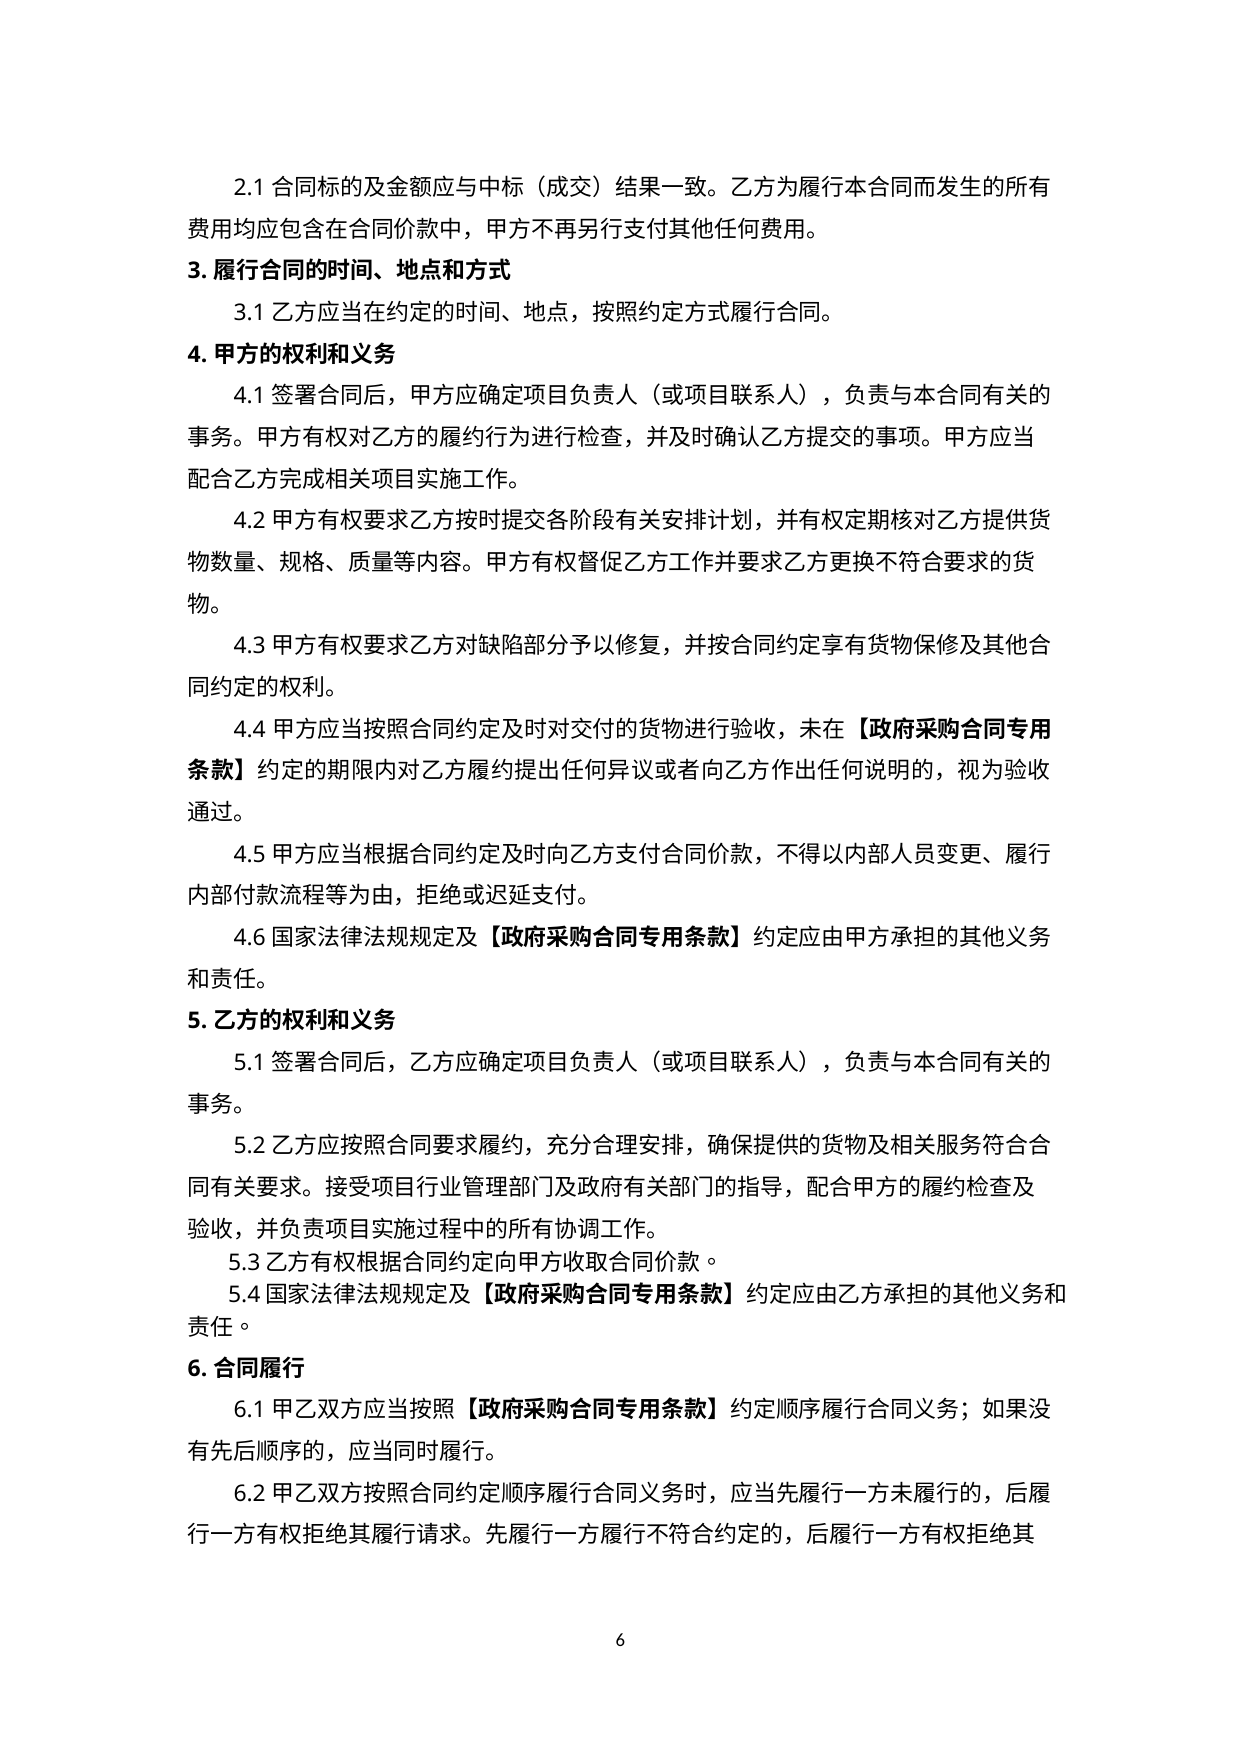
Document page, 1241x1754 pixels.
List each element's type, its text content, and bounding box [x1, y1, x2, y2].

text 4.4 甲方应当按照合同约定及时对交付的货物进行验收，未在【政府采购合同专用条款】约定的期限内对乙方履约提出任何异议或者向乙方作出任何说明的，视为验收通过。 [187, 704, 1053, 829]
text 3.1 乙方应当在约定的时间、地点，按照约定方式履行合同。 [187, 287, 1053, 329]
text 5.2 乙方应按照合同要求履约，充分合理安排，确保提供的货物及相关服务符合合同有关要求。接受项目行业管理部门及政府有关部门的指导，配合甲方的履约检查及验收，并负责项目实施过程中的所有协调工作。 [187, 1120, 1053, 1245]
list 合同履行 [187, 1343, 1053, 1384]
text 4.3 甲方有权要求乙方对缺陷部分予以修复，并按合同约定享有货物保修及其他合同约定的权利。 [187, 620, 1053, 704]
text 5. 乙方的权利和义务 [187, 995, 1053, 1037]
text 4.5 甲方应当根据合同约定及时向乙方支付合同价款，不得以内部人员变更、履行内部付款流程等为由，拒绝或迟延支付。 [187, 829, 1053, 912]
text 5.4国家法律法规规定及【政府采购合同专用条款】约定应由乙方承担的其他义务和责任。 [187, 1278, 1067, 1343]
text 2.1 合同标的及金额应与中标（成交）结果一致。乙方为履行本合同而发生的所有费用均应包含在合同价款中，甲方不再另行支付其他任何费用。 [187, 162, 1053, 245]
text 6.1 甲乙双方应当按照【政府采购合同专用条款】约定顺序履行合同义务；如果没有先后顺序的，应当同时履行。 [187, 1384, 1053, 1468]
text 5.3乙方有权根据合同约定向甲方收取合同价款。 [187, 1245, 1067, 1278]
text 4. 甲方的权利和义务 [187, 329, 1053, 370]
text 4.2 甲方有权要求乙方按时提交各阶段有关安排计划，并有权定期核对乙方提供货物数量、规格、质量等内容。甲方有权督促乙方工作并要求乙方更换不符合要求的货物。 [187, 495, 1053, 620]
text 3. 履行合同的时间、地点和方式 [187, 245, 1053, 287]
text 4.6 国家法律法规规定及【政府采购合同专用条款】约定应由甲方承担的其他义务和责任。 [187, 912, 1053, 995]
text 4.1 签署合同后，甲方应确定项目负责人（或项目联系人），负责与本合同有关的事务。甲方有权对乙方的履约行为进行检查，并及时确认乙方提交的事项。甲方应当配合乙方完成相关项目实施工作。 [187, 370, 1053, 495]
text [187, 1468, 1053, 1551]
text 5.1 签署合同后，乙方应确定项目负责人（或项目联系人），负责与本合同有关的事务。 [187, 1037, 1053, 1120]
